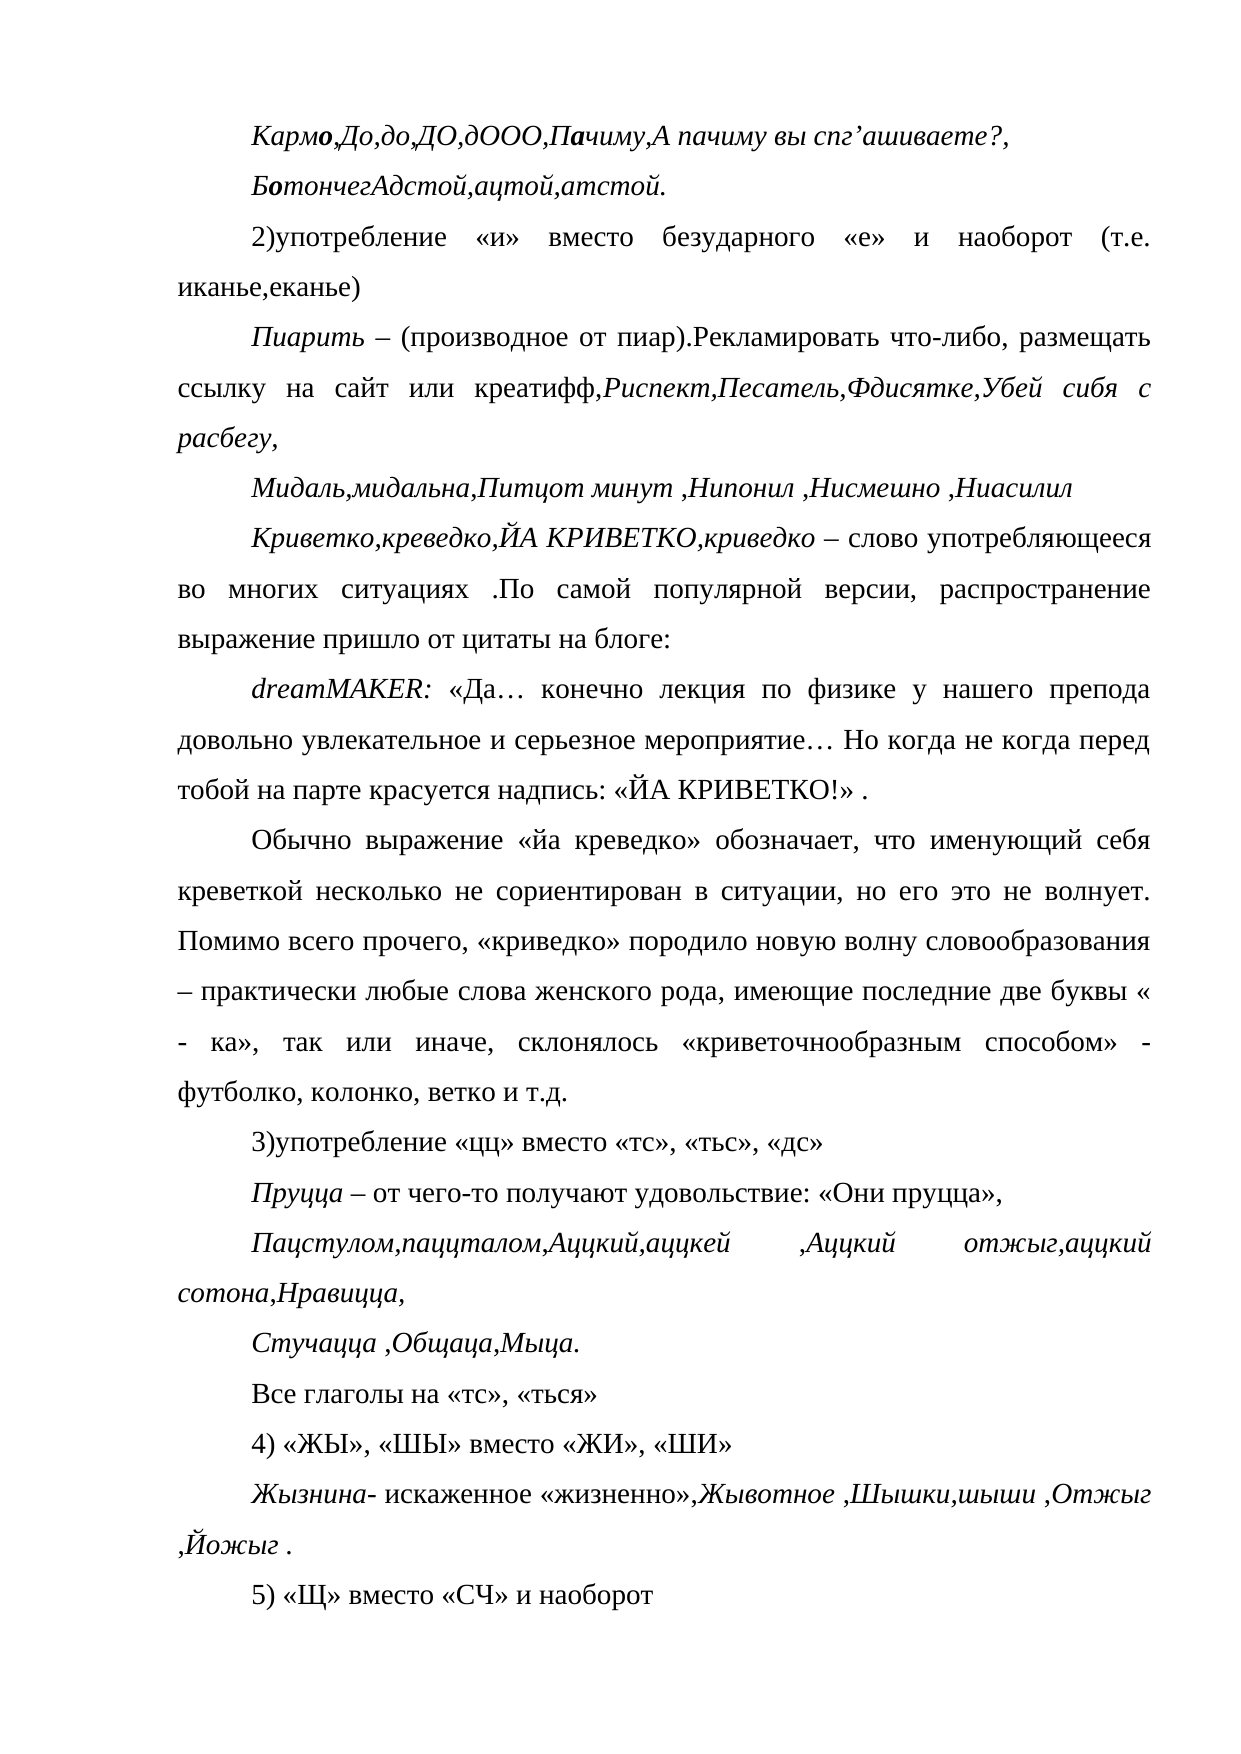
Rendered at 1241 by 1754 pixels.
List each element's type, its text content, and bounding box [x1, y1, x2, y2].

text Стучацца ,Общаца,Мыца. [177, 1326, 1152, 1359]
text Криветко,креведко,ЙА КРИВЕТКО,криведко – слово употребляющееся во многих ситуациях .По самой популярной версии, распространение выражение пришло от цитаты на блоге: [177, 521, 1152, 655]
text 4) «ЖЫ», «ШЫ» вместо «ЖИ», «ШИ» [177, 1426, 1152, 1460]
text 3)употребление «цц» вместо «тс», «тьс», «дс» [177, 1124, 1152, 1158]
text Мидаль,мидальна,Питцот минут ,Нипонил ,Нисмешно ,Ниасилил [177, 470, 1152, 504]
text Пруцца – от чего-то получают удовольствие: «Они пруцца», [177, 1175, 1152, 1208]
text Пацстулом,паццталом,Аццкий,аццкей ,Аццкий отжыг,аццкий сотона,Нравицца, [177, 1225, 1152, 1309]
text Обычно выражение «йа креведко» обозначает, что именующий себя креветкой несколько не сориентирован в ситуации, но его это не волнует. Помимо всего прочего, «криведко» породило новую волну словообразования – практически любые слова женского рода, имеющие последние две буквы « - ка», так или иначе, склонялось «криветочнообразным способом» - футболко, колонко, ветко и т.д. [177, 822, 1152, 1108]
text БотончегАдстой,ацтой,атстой. [177, 168, 1152, 202]
text Жызнина- искаженное «жизненно»,Жывотное ,Шышки,шыши ,Отжыг ,Йожыг . [177, 1477, 1152, 1560]
text dreamMAKER: «Да… конечно лекция по физике у нашего препода довольно увлекательное и серьезное мероприятие… Но когда не когда перед тобой на парте красуется надпись: «ЙА КРИВЕТКО!» . [177, 672, 1152, 806]
text Кармо,До,до,ДО,дООО,Пачиму,А пачиму вы спг’ашиваете?, [177, 118, 1152, 152]
text Все глаголы на «тс», «ться» [177, 1376, 1152, 1409]
text 5) «Щ» вместо «СЧ» и наоборот [177, 1577, 1152, 1611]
text 2)употребление «и» вместо безударного «е» и наоборот (т.е. иканье,еканье) [177, 219, 1152, 303]
text Пиарить – (производное от пиар).Рекламировать что-либо, размещать ссылку на сайт или креатифф,Риспект,Песатель,Фдисятке,Убей сибя с расбегу, [177, 319, 1152, 453]
